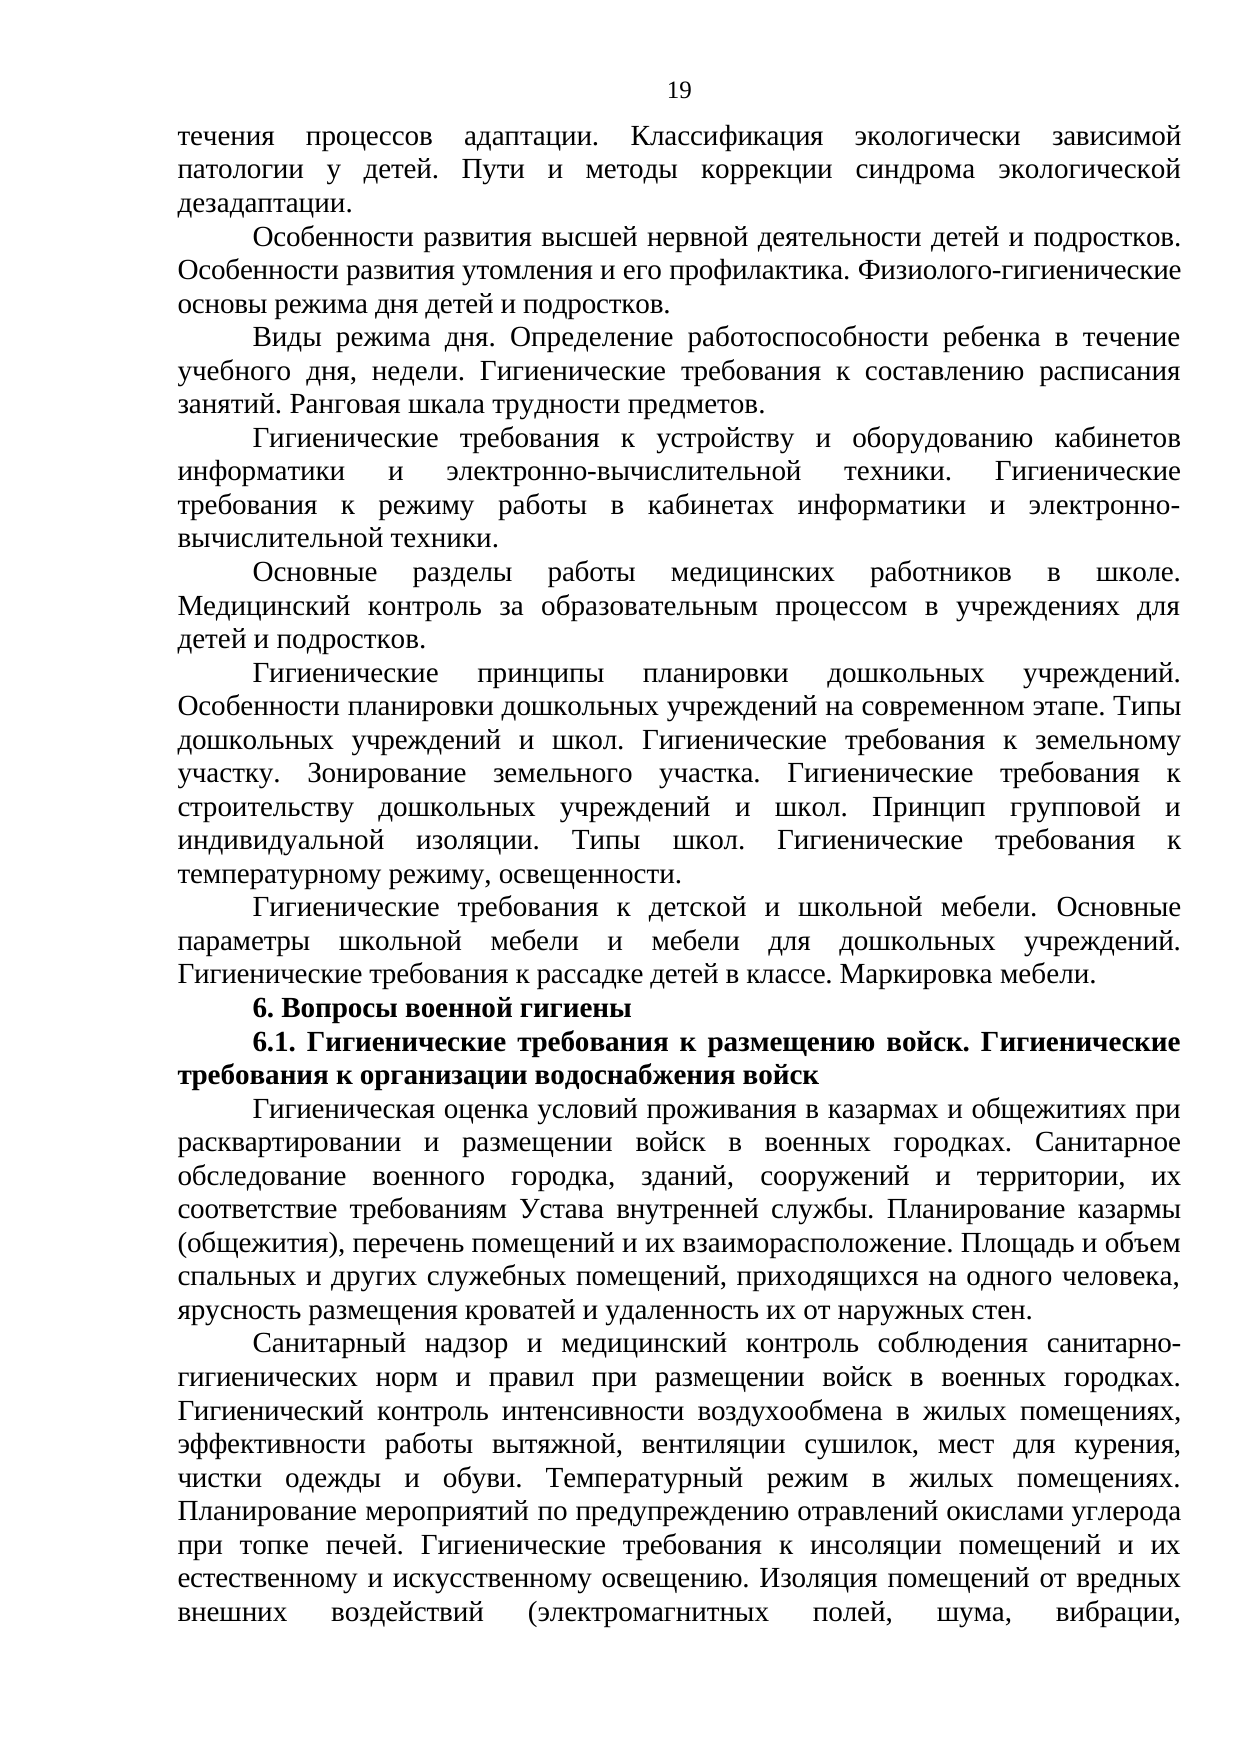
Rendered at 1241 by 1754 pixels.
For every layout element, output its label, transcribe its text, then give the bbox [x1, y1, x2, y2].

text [177, 1326, 1181, 1627]
text Гигиенические принципы планировки дошкольных учреждений. Особенности планировки дошкольных учреждений на современном этапе. Типы дошкольных учреждений и школ. Гигиенические требования к земельному участку. Зонирование земельного участка. Гигиенические требования к строительству дошкольных учреждений и школ. Принцип групповой и индивидуальной изоляции. Типы школ. Гигиенические требования к температурному режиму, освещенности. [177, 655, 1181, 889]
text Гигиенические требования к детской и школьной мебели. Основные параметры школьной мебели и мебели для дошкольных учреждений. Гигиенические требования к рассадке детей в классе. Маркировка мебели. [177, 889, 1181, 990]
text 6. Вопросы военной гигиены [177, 990, 1181, 1024]
text Гигиеническая оценка условий проживания в казармах и общежитиях при расквартировании и размещении войск в военных городках. Санитарное обследование военного городка, зданий, сооружений и территории, их соответствие требованиям Устава внутренней службы. Планирование казармы (общежития), перечень помещений и их взаиморасположение. Площадь и объем спальных и других служебных помещений, приходящихся на одного человека, ярусность размещения кроватей и удаленность их от наружных стен. [177, 1091, 1181, 1326]
text Гигиенические требования к устройству и оборудованию кабинетов информатики и электронно-вычислительной техники. Гигиенические требования к режиму работы в кабинетах информатики и электронно-вычислительной техники. [177, 420, 1181, 554]
text Основные разделы работы медицинских работников в школе. Медицинский контроль за образовательным процессом в учреждениях для детей и подростков. [177, 554, 1181, 655]
text Особенности развития высшей нервной деятельности детей и подростков. Особенности развития утомления и его профилактика. Физиолого-гигиенические основы режима дня детей и подростков. [177, 219, 1181, 319]
text Виды режима дня. Определение работоспособности ребенка в течение учебного дня, недели. Гигиенические требования к составлению расписания занятий. Ранговая шкала трудности предметов. [177, 319, 1181, 420]
text 6.1. Гигиенические требования к размещению войск. Гигиенические требования к организации водоснабжения войск [177, 1024, 1181, 1091]
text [177, 118, 1181, 219]
